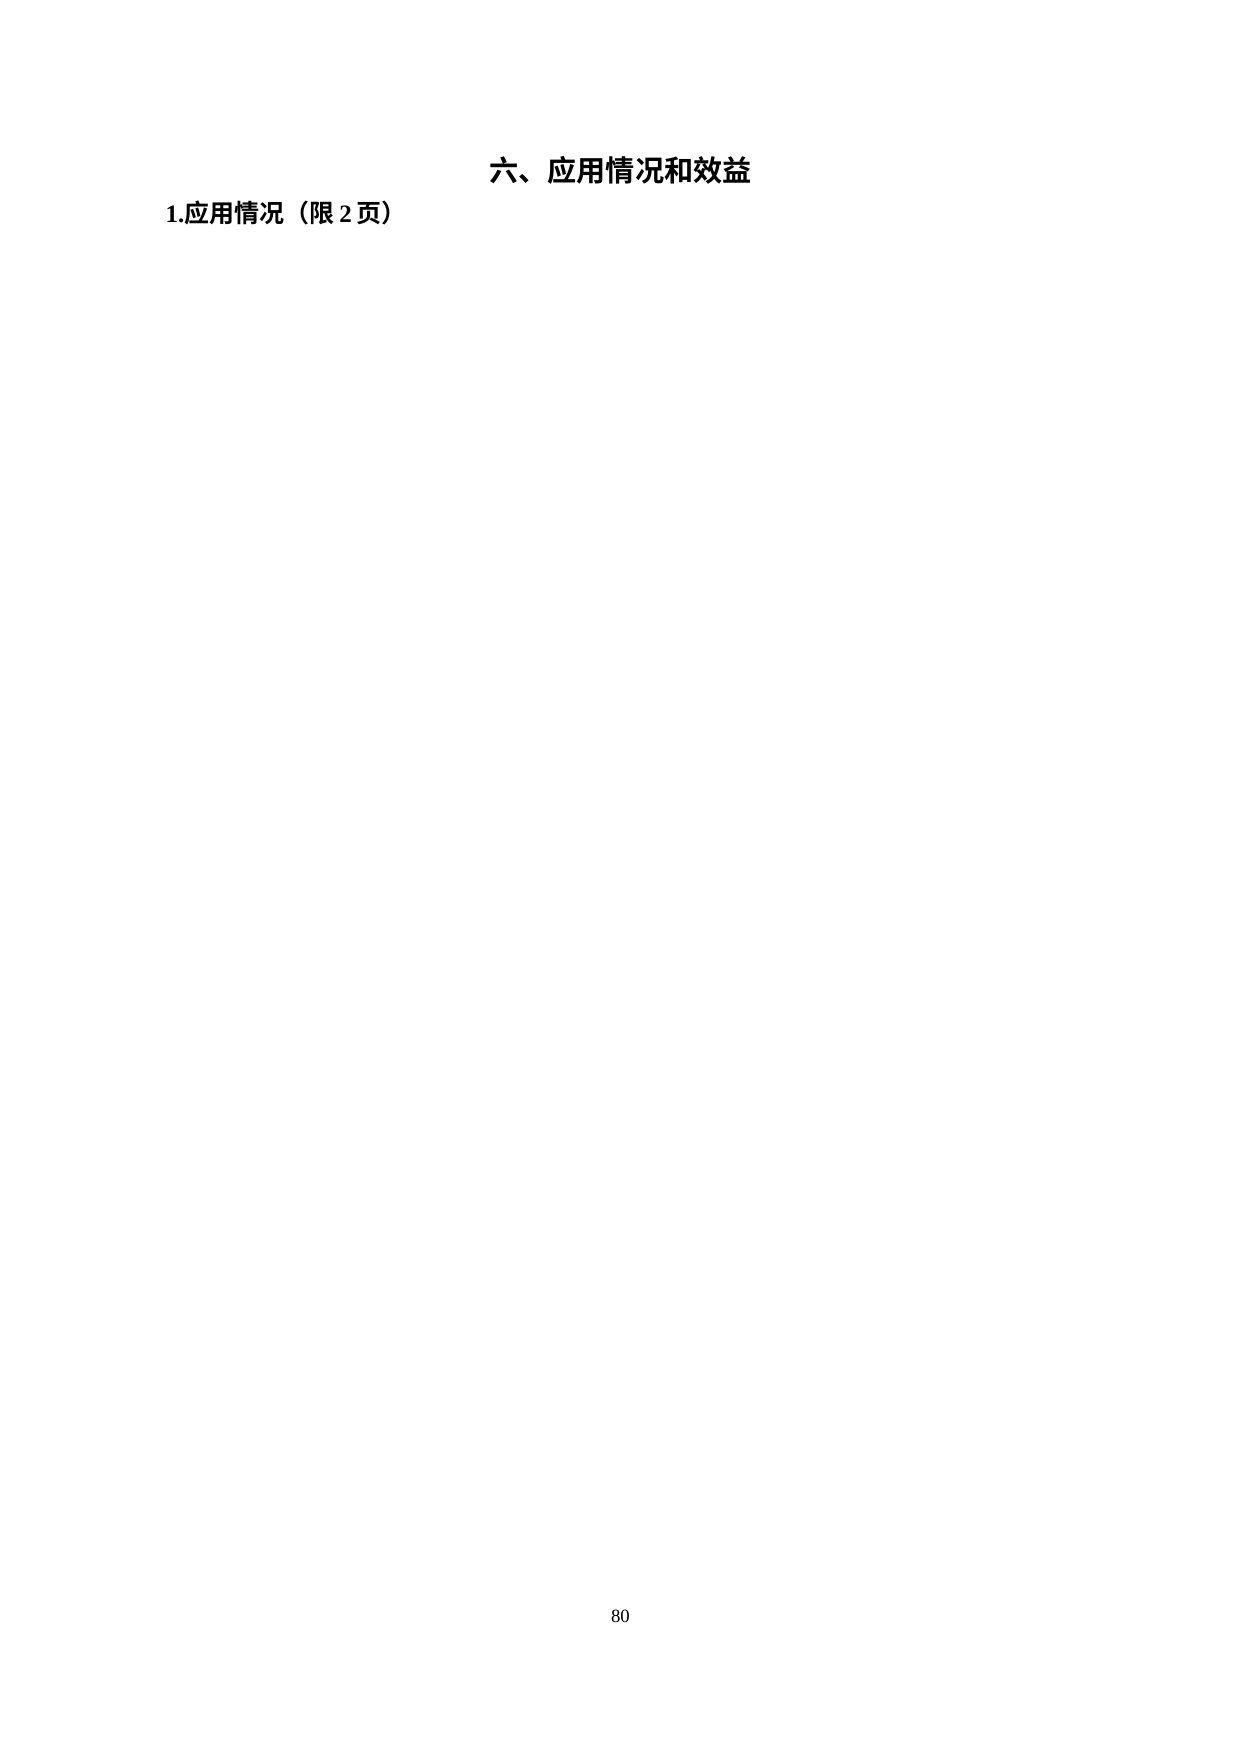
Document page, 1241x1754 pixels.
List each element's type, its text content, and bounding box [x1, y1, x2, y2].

text 1.应用情况（限2页） [165, 190, 1075, 231]
text 六、应用情况和效益 [165, 148, 1075, 190]
